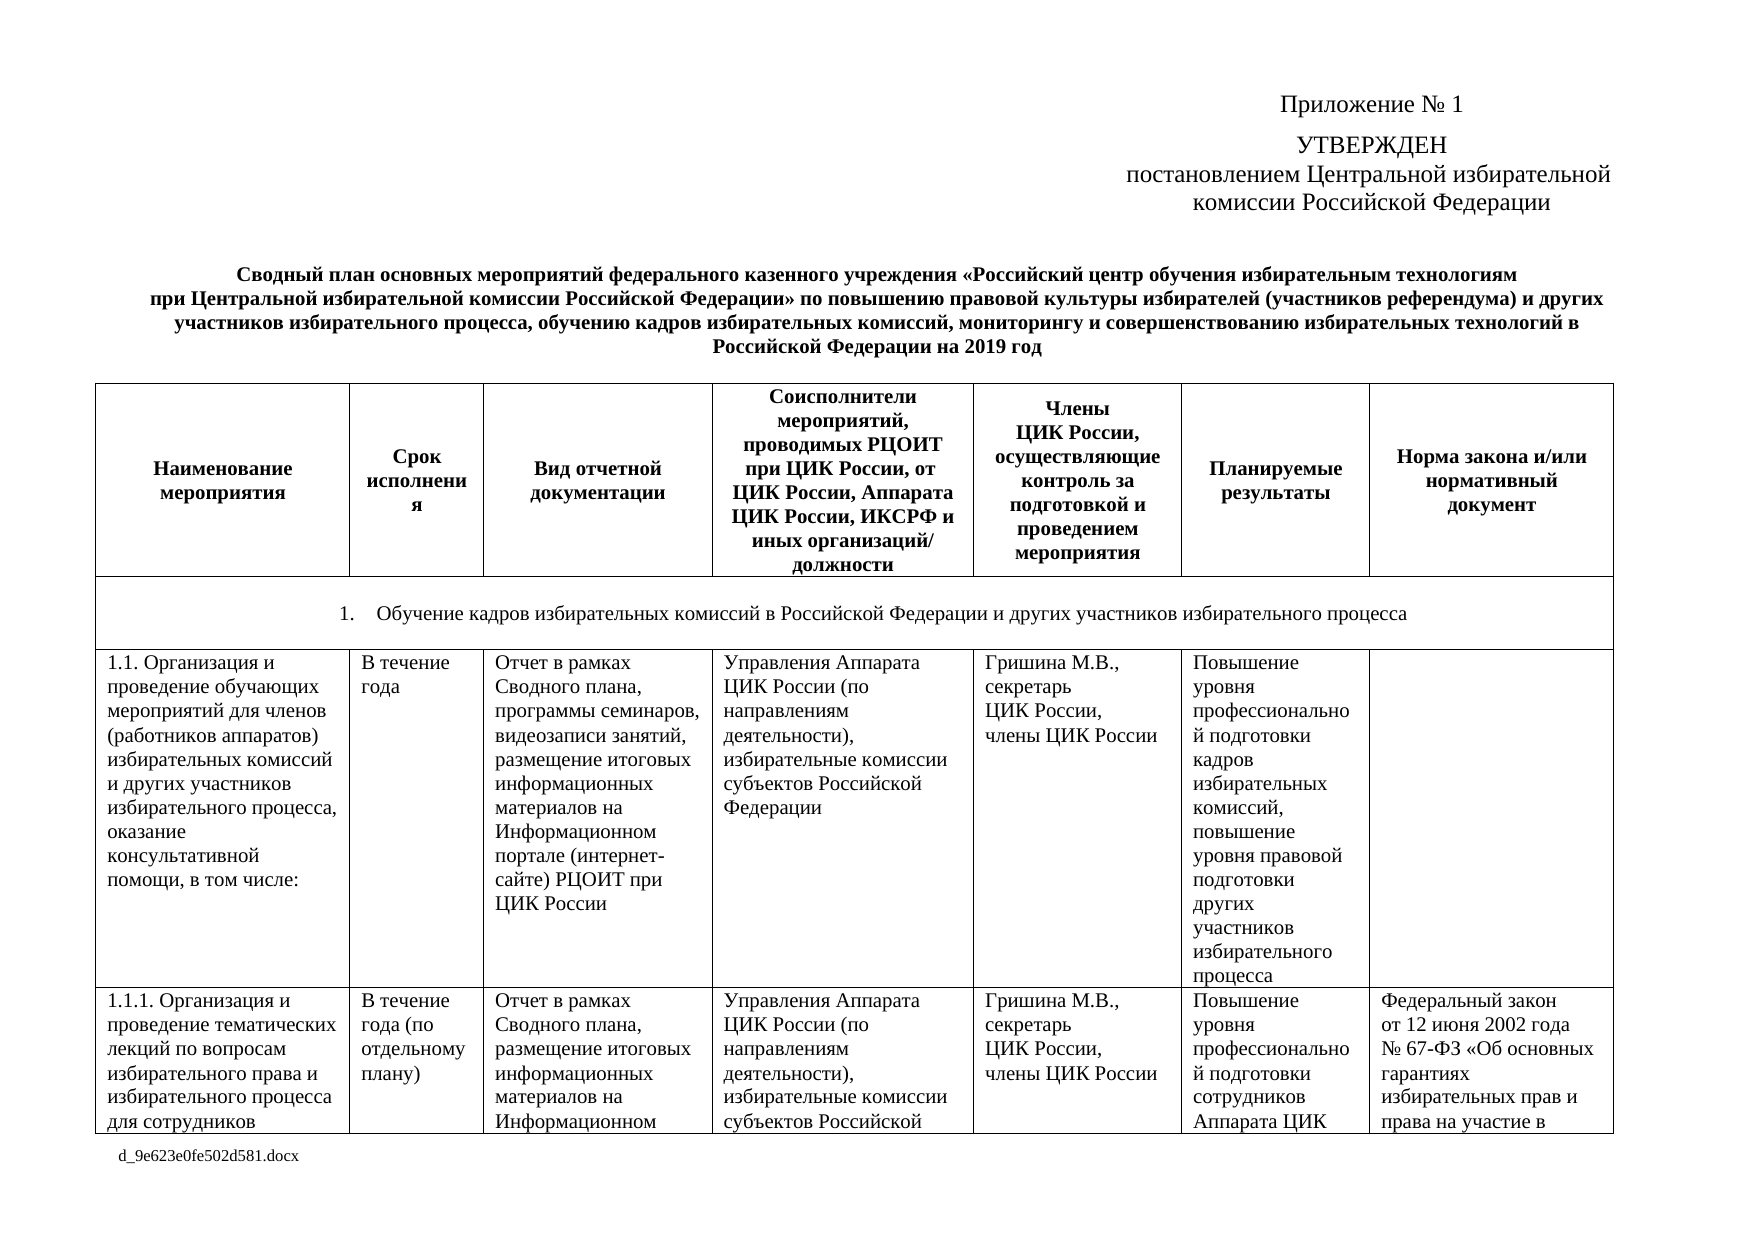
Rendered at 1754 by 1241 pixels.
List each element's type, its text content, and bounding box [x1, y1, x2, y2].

table_cell Обучение кадров избирательных комиссий в Российской Федерации и других участников избирательного процесса [96, 577, 1613, 649]
text Приложение № 1 [1107, 89, 1636, 117]
table_cell В течение года (по отдельному плану) [350, 988, 483, 1133]
table_cell Отчет в рамках Сводного плана, программы семинаров, видеозаписи занятий, размещение итоговых информационных материалов на Информационном портале (интернет-сайте) РЦОИТ при ЦИК России [484, 650, 712, 987]
table_header Вид отчетной документации [484, 384, 712, 576]
table_cell Повышение уровня профессиональной подготовки кадров избирательных комиссий, повышение уровня правовой подготовки других участников избирательного процесса [1182, 650, 1369, 987]
text при Центральной избирательной комиссии Российской Федерации» по повышению правовой культуры избирателей (участников референдума) и других участников избирательного процесса, обучению кадров избирательных комиссий, мониторингу и совершенствованию избирательных технологий в Российской Федерации на 2019 год [118, 286, 1636, 358]
table_cell Управления Аппарата ЦИК России (по направлениям деятельности), избирательные комиссии субъектов Российской Федерации [713, 988, 973, 1133]
table_cell Гришина М.В., секретарь ЦИК России, члены ЦИК России [974, 650, 1181, 987]
table_cell Гришина М.В., секретарь ЦИК России, члены ЦИК России [974, 988, 1181, 1133]
text Сводный план основных мероприятий федерального казенного учреждения «Российский центр обучения избирательным технологиям [118, 262, 1636, 286]
table_header Норма закона и/или нормативный документ [1370, 384, 1613, 576]
text постановлением Центральной избирательной комиссии Российской Федерации [1107, 159, 1636, 216]
table_header Члены ЦИК России, осуществляющие контроль за подготовкой и проведением мероприятия [974, 384, 1181, 576]
table_cell [1370, 650, 1613, 987]
text УТВЕРЖДЕН [1107, 130, 1636, 159]
table_cell Управления Аппарата ЦИК России (по направлениям деятельности), избирательные комиссии субъектов Российской Федерации [713, 650, 973, 987]
table_header Наименование мероприятия [96, 384, 349, 576]
table_cell Отчет в рамках Сводного плана, размещение итоговых информационных материалов на Информационном портале (интернет-сайте) РЦОИТ при ЦИК России [484, 988, 712, 1133]
table_header Планируемые результаты [1182, 384, 1369, 576]
table_header Соисполнители мероприятий, проводимых РЦОИТ при ЦИК России, от ЦИК России, Аппарата ЦИК России, ИКСРФ и иных организаций/ должности [713, 384, 973, 576]
table_cell 1.1. Организация и проведение обучающих мероприятий для членов (работников аппаратов) избирательных комиссий и других участников избирательного процесса, оказание консультативной помощи, в том числе: [96, 650, 349, 987]
table_header Срок исполнения [350, 384, 483, 576]
table_cell В течение года [350, 650, 483, 987]
